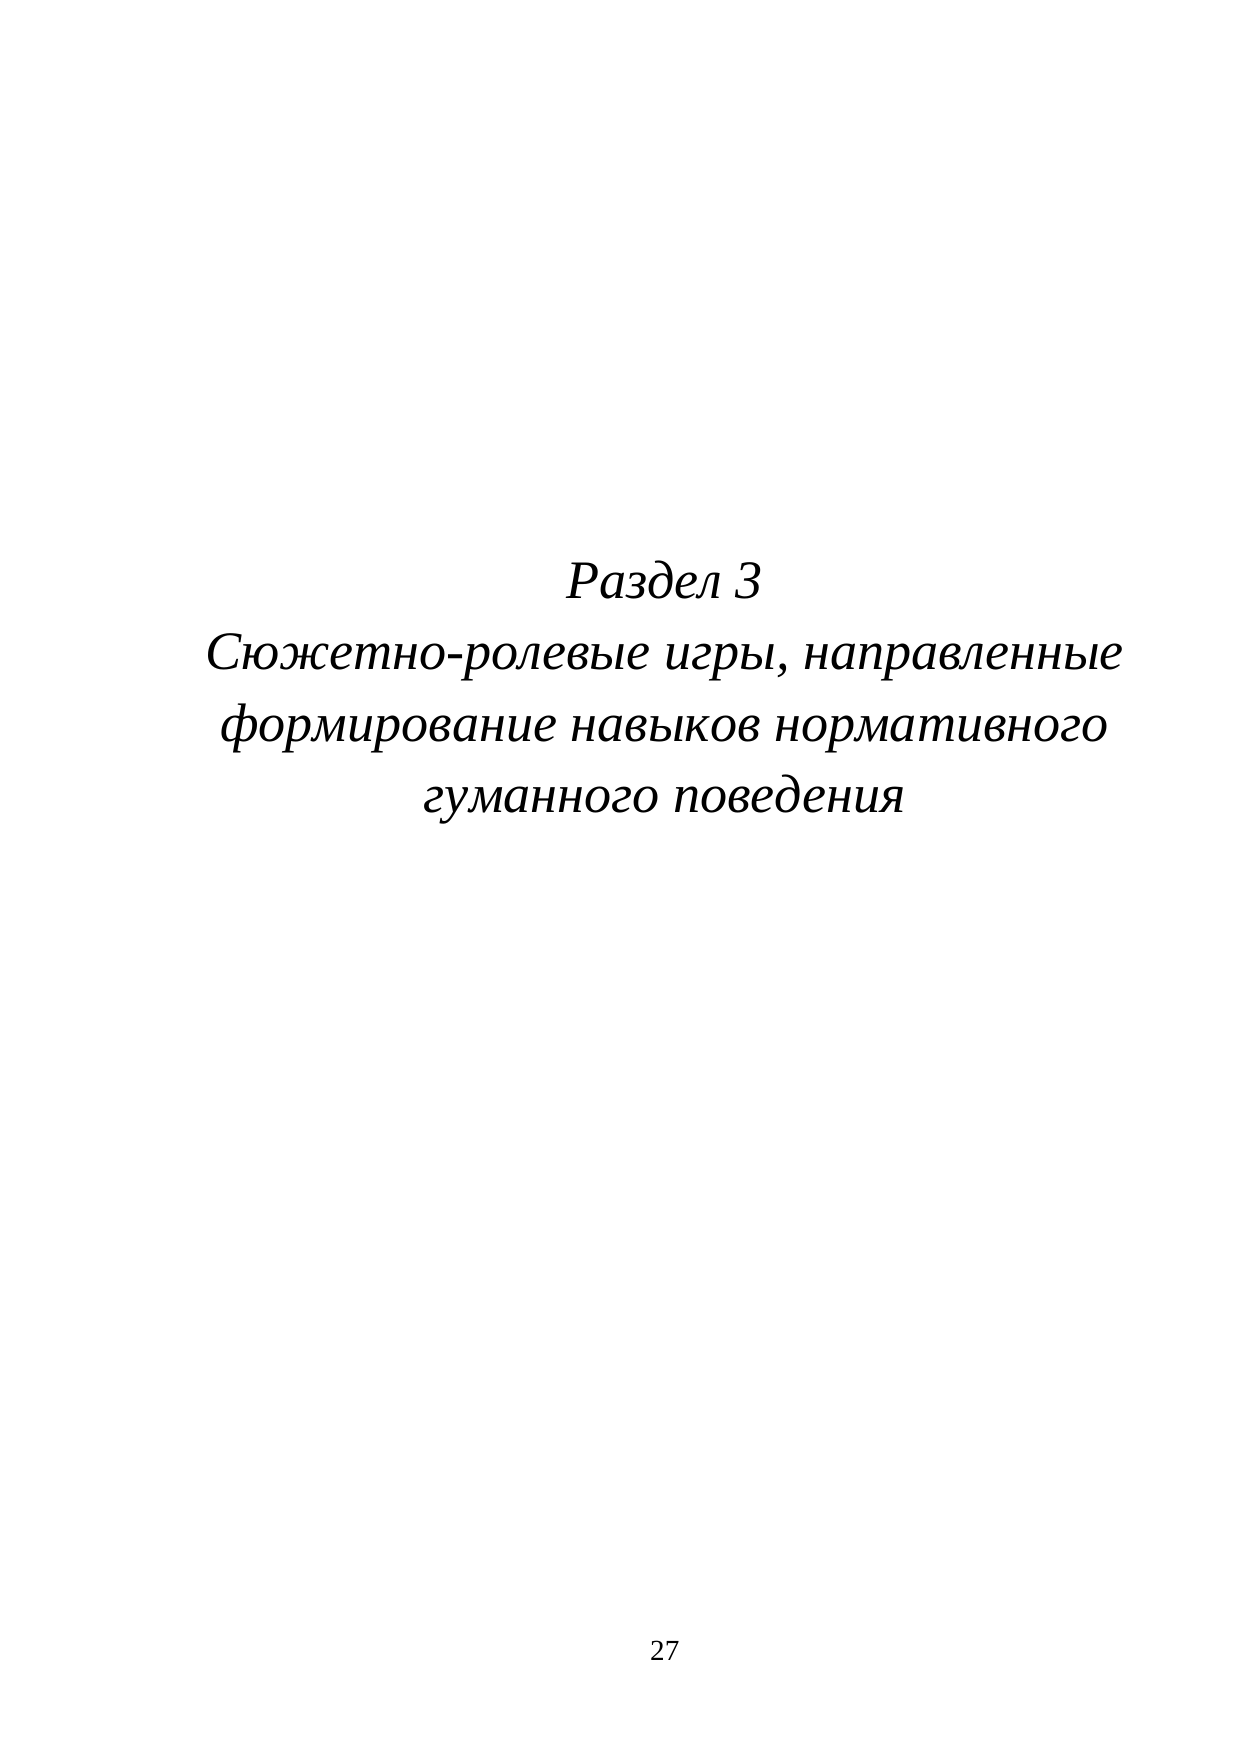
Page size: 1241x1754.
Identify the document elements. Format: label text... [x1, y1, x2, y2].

text Сюжетно-ролевые игры, направленные формирование навыков нормативного гуманного поведения [177, 619, 1152, 824]
text Раздел 3 [177, 547, 1152, 610]
